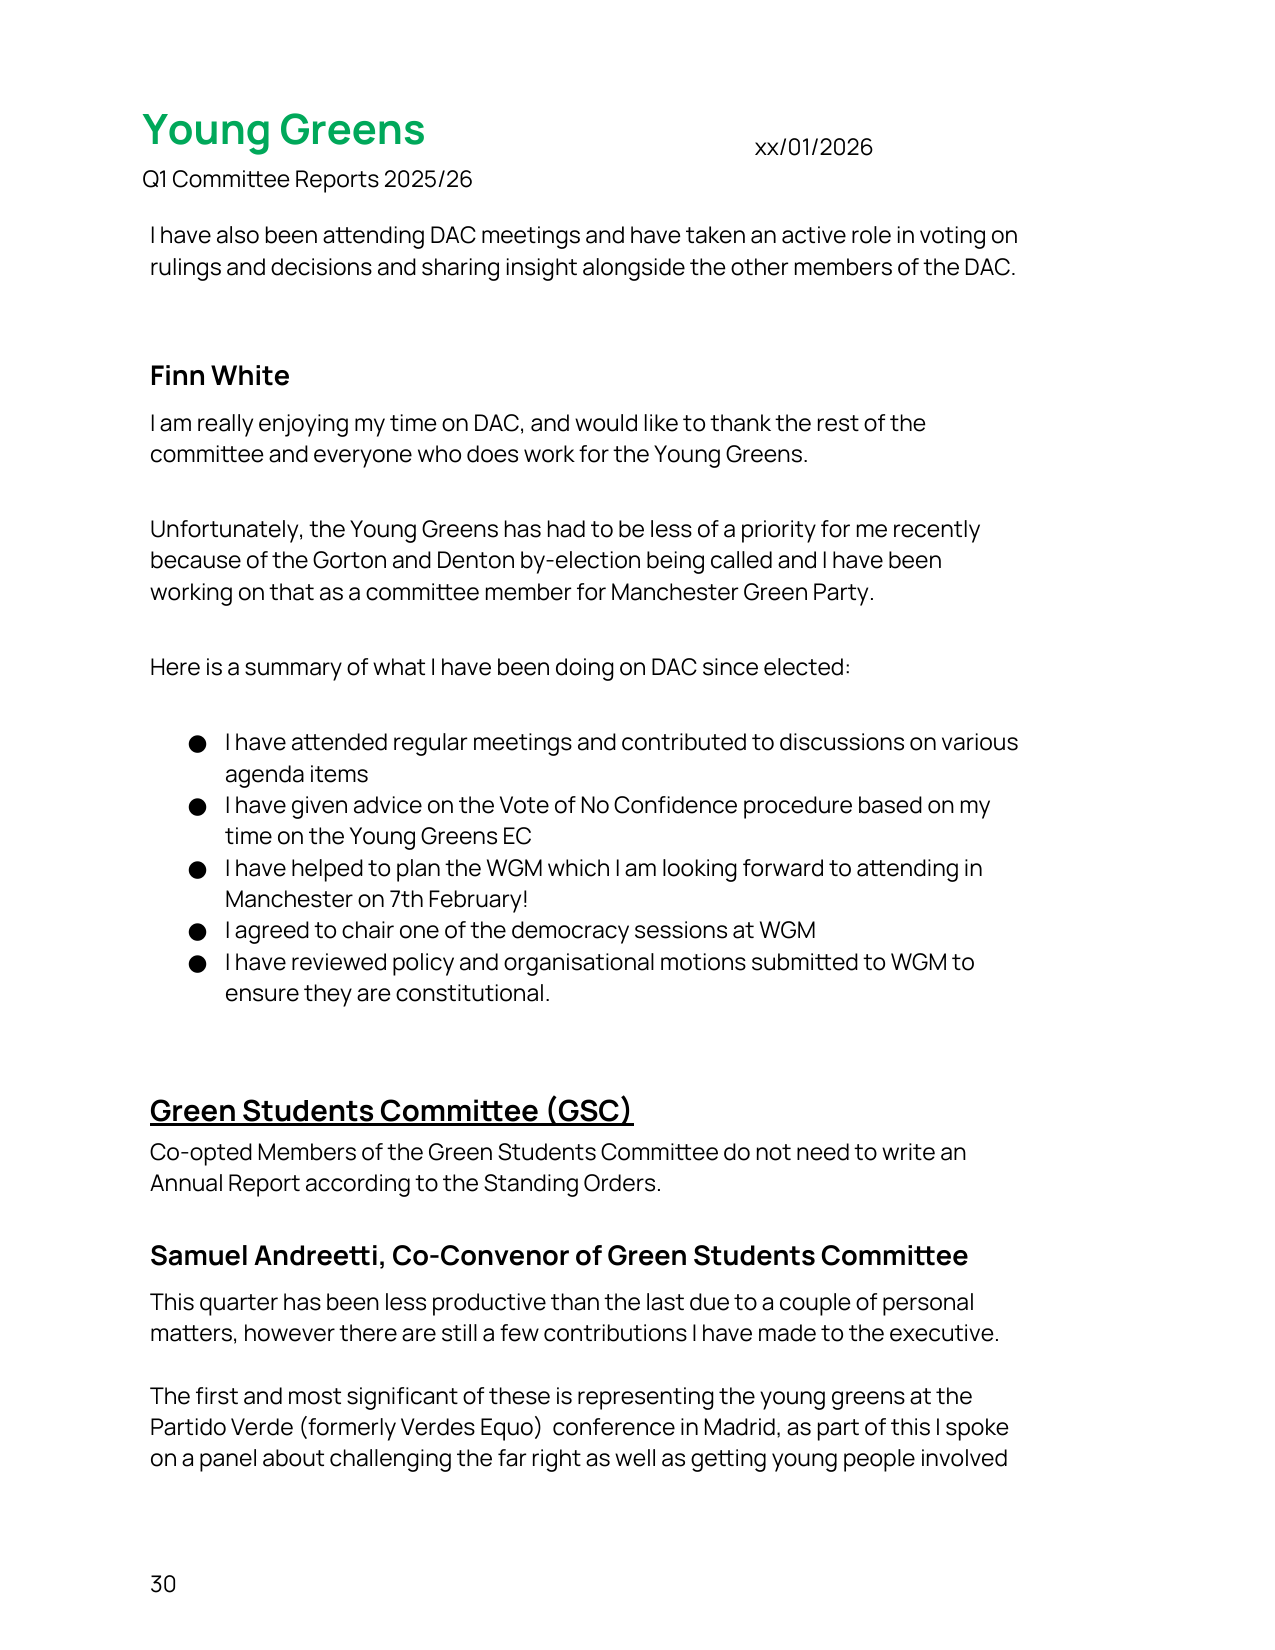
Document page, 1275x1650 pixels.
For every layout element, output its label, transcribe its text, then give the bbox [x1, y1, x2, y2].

subtitle Green Students Committee (GSC) [150, 1090, 1029, 1130]
subtitle Finn White [150, 357, 1029, 394]
list I have reviewed policy and organisational motions submitted to WGM to ensure they are constitutional. [187, 946, 1029, 1008]
text I am really enjoying my time on DAC, and would like to thank the rest of the committee and everyone who does work for the Young Greens. [150, 406, 1029, 469]
subtitle Samuel Andreetti, Co-Convenor of Green Students Committee [150, 1236, 1029, 1273]
list I have attended regular meetings and contributed to discussions on various agenda items [187, 726, 1029, 789]
text Unfortunately, the Young Greens has had to be less of a priority for me recently because of the Gorton and Denton by-election being called and I have been working on that as a committee member for Manchester Green Party. [150, 513, 1029, 607]
text I have also been attending DAC meetings and have taken an active role in voting on rulings and decisions and sharing insight alongside the other members of the DAC. [150, 150, 1029, 282]
text Co-opted Members of the Green Students Committee do not need to write an Annual Report according to the Standing Orders. [150, 1136, 1029, 1199]
list I agreed to chair one of the democracy sessions at WGM [187, 914, 1029, 946]
list I have given advice on the Vote of No Confidence procedure based on my time on the Young Greens EC [187, 789, 1029, 852]
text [150, 1286, 1029, 1474]
text Here is a summary of what I have been doing on DAC since elected: [150, 651, 1029, 682]
list I have helped to plan the WGM which I am looking forward to attending in Manchester on 7th February! [187, 852, 1029, 914]
